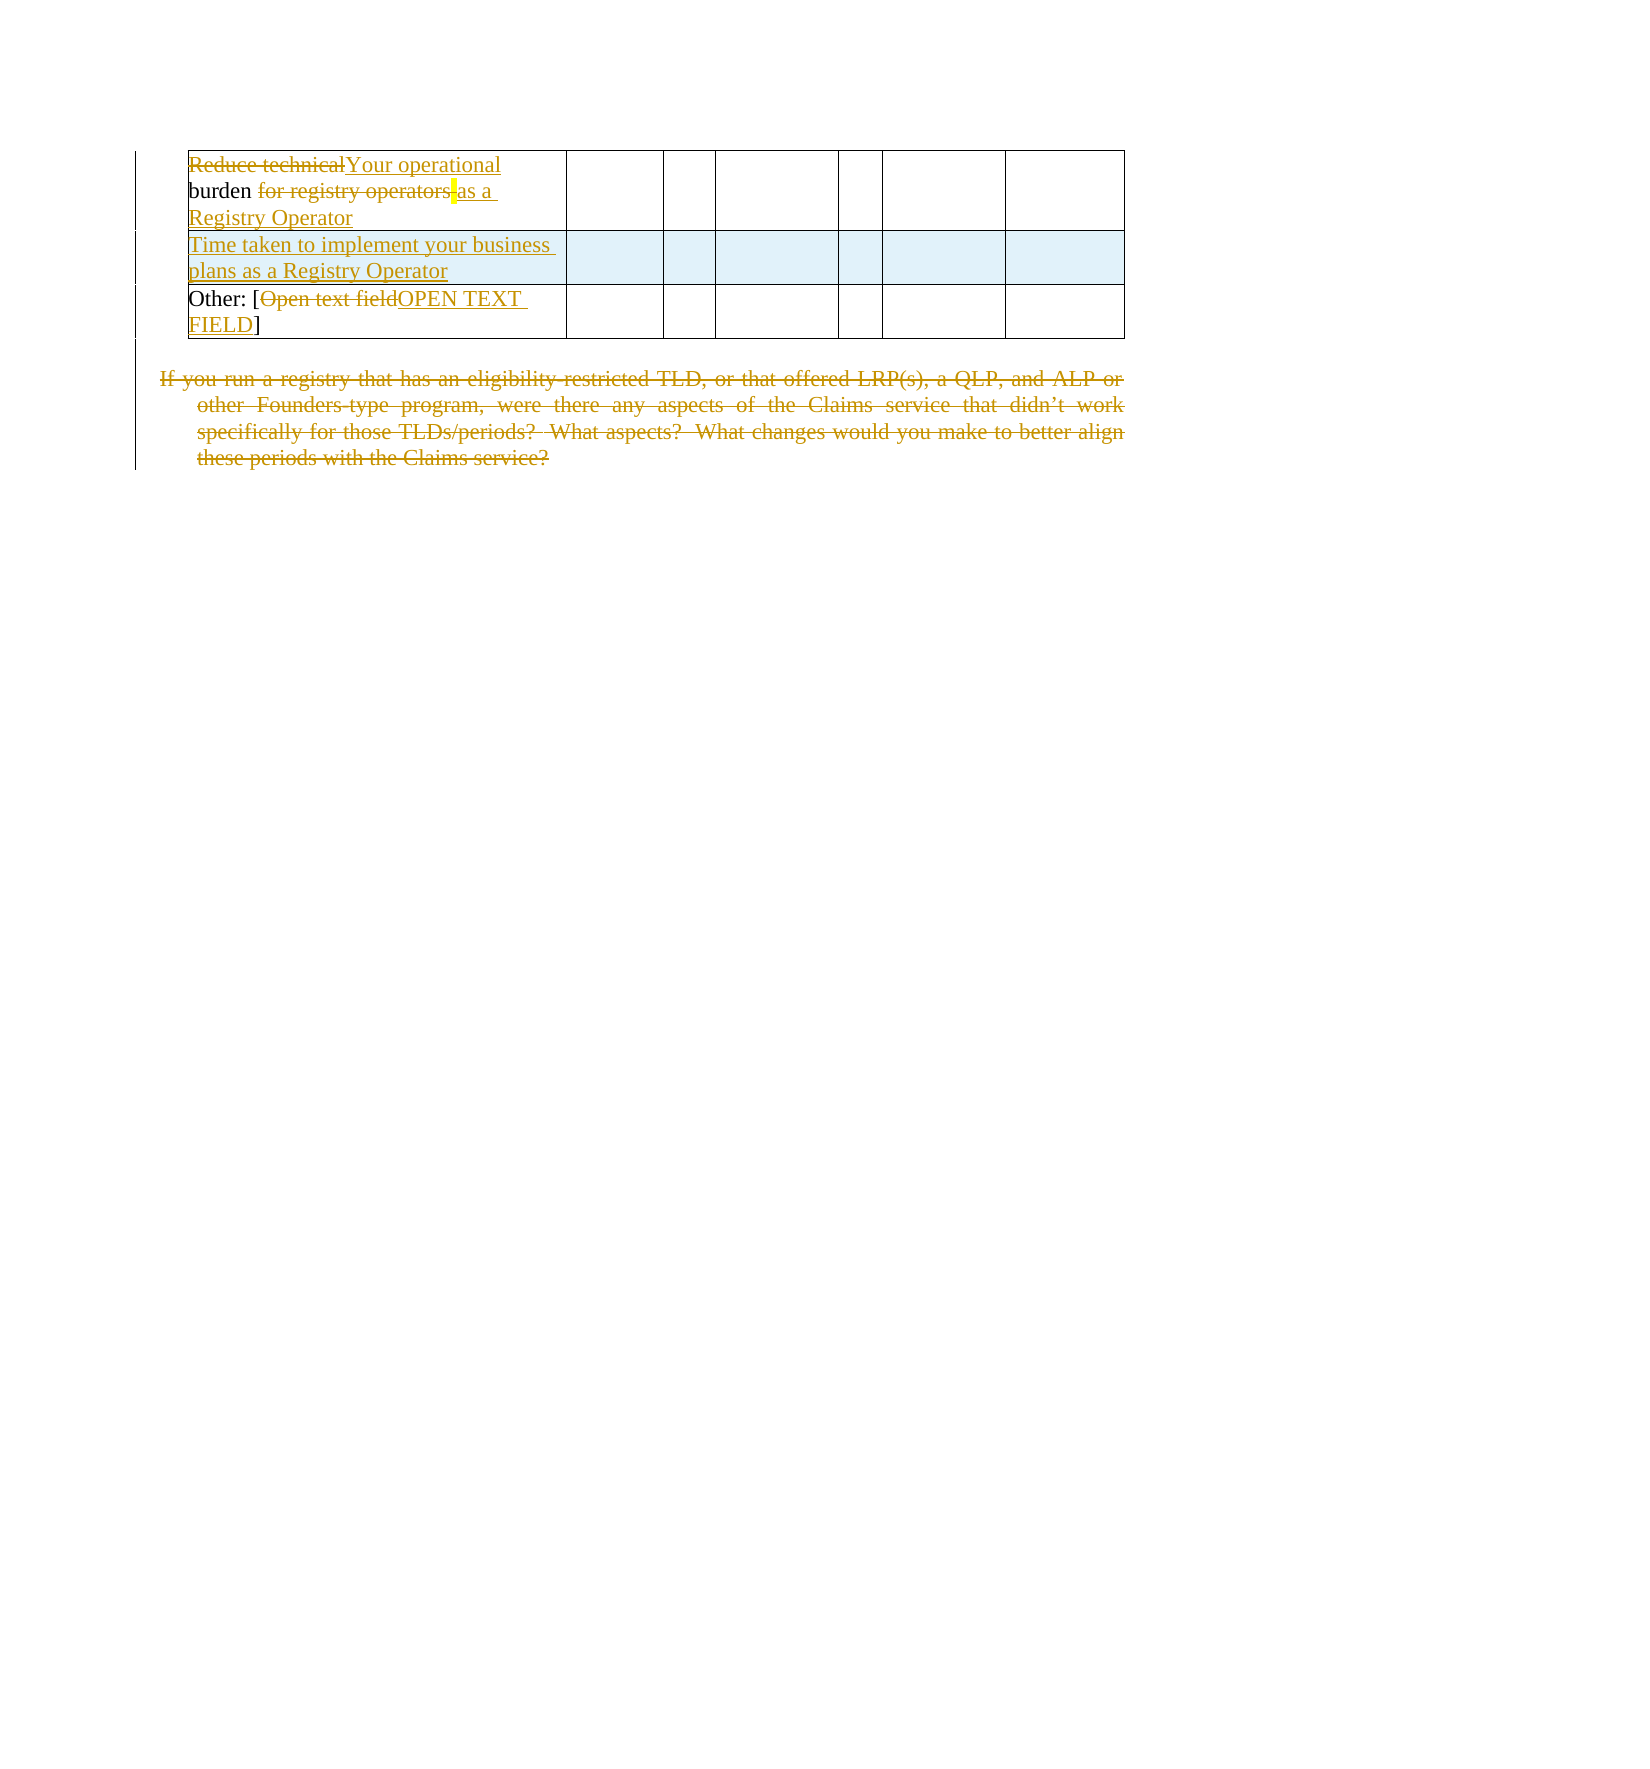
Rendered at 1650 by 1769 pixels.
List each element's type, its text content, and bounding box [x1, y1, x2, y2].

table_cell [883, 151, 1005, 230]
table_cell [716, 151, 838, 230]
table_cell [839, 151, 882, 230]
table_cell [716, 285, 838, 338]
table_cell [839, 285, 882, 338]
table_cell [883, 285, 1005, 338]
table_cell [664, 151, 715, 230]
table_cell [1006, 285, 1124, 338]
table_cell [567, 285, 663, 338]
table_cell Other: [] [189, 285, 566, 338]
table_cell burden [189, 151, 566, 230]
table_cell [664, 285, 715, 338]
table_cell [1006, 151, 1124, 230]
table_cell [567, 151, 663, 230]
